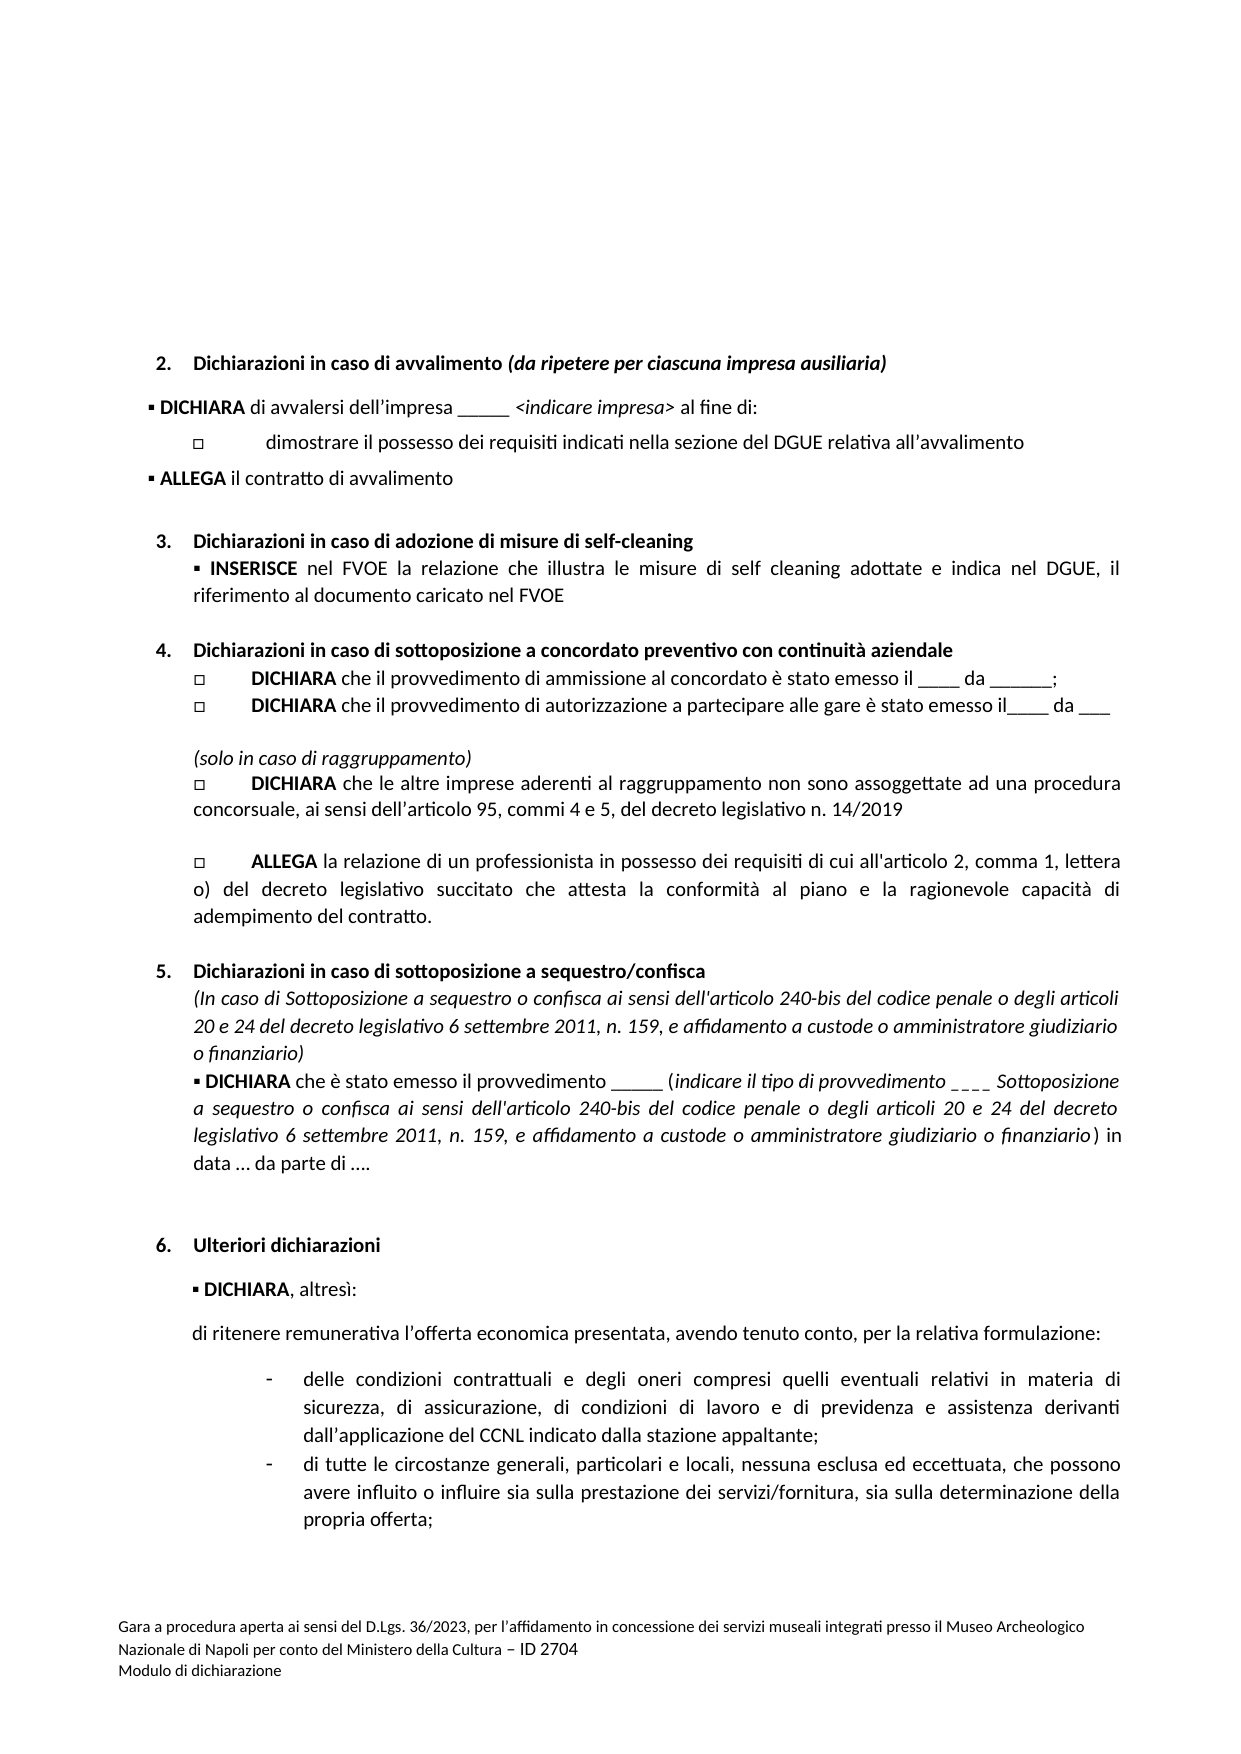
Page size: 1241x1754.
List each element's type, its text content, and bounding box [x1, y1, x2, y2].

text ▪ ALLEGA il contratto di avvalimento [148, 465, 1122, 490]
list (In caso di Sottoposizione a sequestro o confisca ai sensi dell'articolo 240-bis del codice penale o degli articoli 20 e 24 del decreto legislativo 6 settembre 2011, n. 159, e affidamento a custode o amministratore giudiziario o finanziario) [193, 986, 1122, 1066]
list Dichiarazioni in caso di avvalimento (da ripetere per ciascuna impresa ausiliaria) [156, 350, 1122, 376]
list Ulteriori dichiarazioni [156, 1232, 1122, 1258]
list Dichiarazioni in caso di sottoposizione a concordato preventivo con continuità aziendale [156, 637, 1122, 663]
text di ritenere remunerativa l’offerta economica presentata, avendo tenuto conto, per la relativa formulazione: [118, 1320, 1122, 1346]
list □ DICHIARA che il provvedimento di autorizzazione a partecipare alle gare è stato emesso il____ da ___ [193, 692, 1122, 718]
list □ DICHIARA che il provvedimento di ammissione al concordato è stato emesso il ____ da ______; [193, 665, 1122, 690]
list (solo in caso di raggruppamento) [193, 745, 1122, 770]
text ▪ DICHIARA, altresì: [118, 1276, 1122, 1302]
list □ DICHIARA che le altre imprese aderenti al raggruppamento non sono assoggettate ad una procedura concorsuale, ai sensi dell’articolo 95, commi 4 e 5, del decreto legislativo n. 14/2019 [193, 770, 1122, 821]
text ▪ DICHIARA di avvalersi dell’impresa _____ <indicare impresa> al fine di: [148, 394, 1122, 419]
list di tutte le circostanze generali, particolari e locali, nessuna esclusa ed eccettuata, che possono avere influito o influire sia sulla prestazione dei servizi/fornitura, sia sulla determinazione della propria offerta; [266, 1449, 1122, 1532]
list Dichiarazioni in caso di adozione di misure di self-cleaning [156, 528, 1122, 553]
list □ ALLEGA la relazione di un professionista in possesso dei requisiti di cui all'articolo 2, comma 1, lettera o) del decreto legislativo succitato che attesta la conformità al piano e la ragionevole capacità di adempimento del contratto. [193, 849, 1122, 929]
list ▪ DICHIARA che è stato emesso il provvedimento _____ (indicare il tipo di provvedimento ____ Sottoposizione a sequestro o confisca ai sensi dell'articolo 240-bis del codice penale o degli articoli 20 e 24 del decreto legislativo 6 settembre 2011, n. 159, e affidamento a custode o amministratore giudiziario o finanziario) in data … da parte di …. [193, 1068, 1122, 1175]
list delle condizioni contrattuali e degli oneri compresi quelli eventuali relativi in materia di sicurezza, di assicurazione, di condizioni di lavoro e di previdenza e assistenza derivanti dall’applicazione del CCNL indicato dalla stazione appaltante; [266, 1364, 1122, 1447]
list Dichiarazioni in caso di sottoposizione a sequestro/confisca [156, 958, 1122, 984]
text □ dimostrare il possesso dei requisiti indicati nella sezione del DGUE relativa all’avvalimento [177, 429, 1122, 455]
list ▪ INSERISCE nel FVOE la relazione che illustra le misure di self cleaning adottate e indica nel DGUE, il riferimento al documento caricato nel FVOE [193, 555, 1122, 608]
